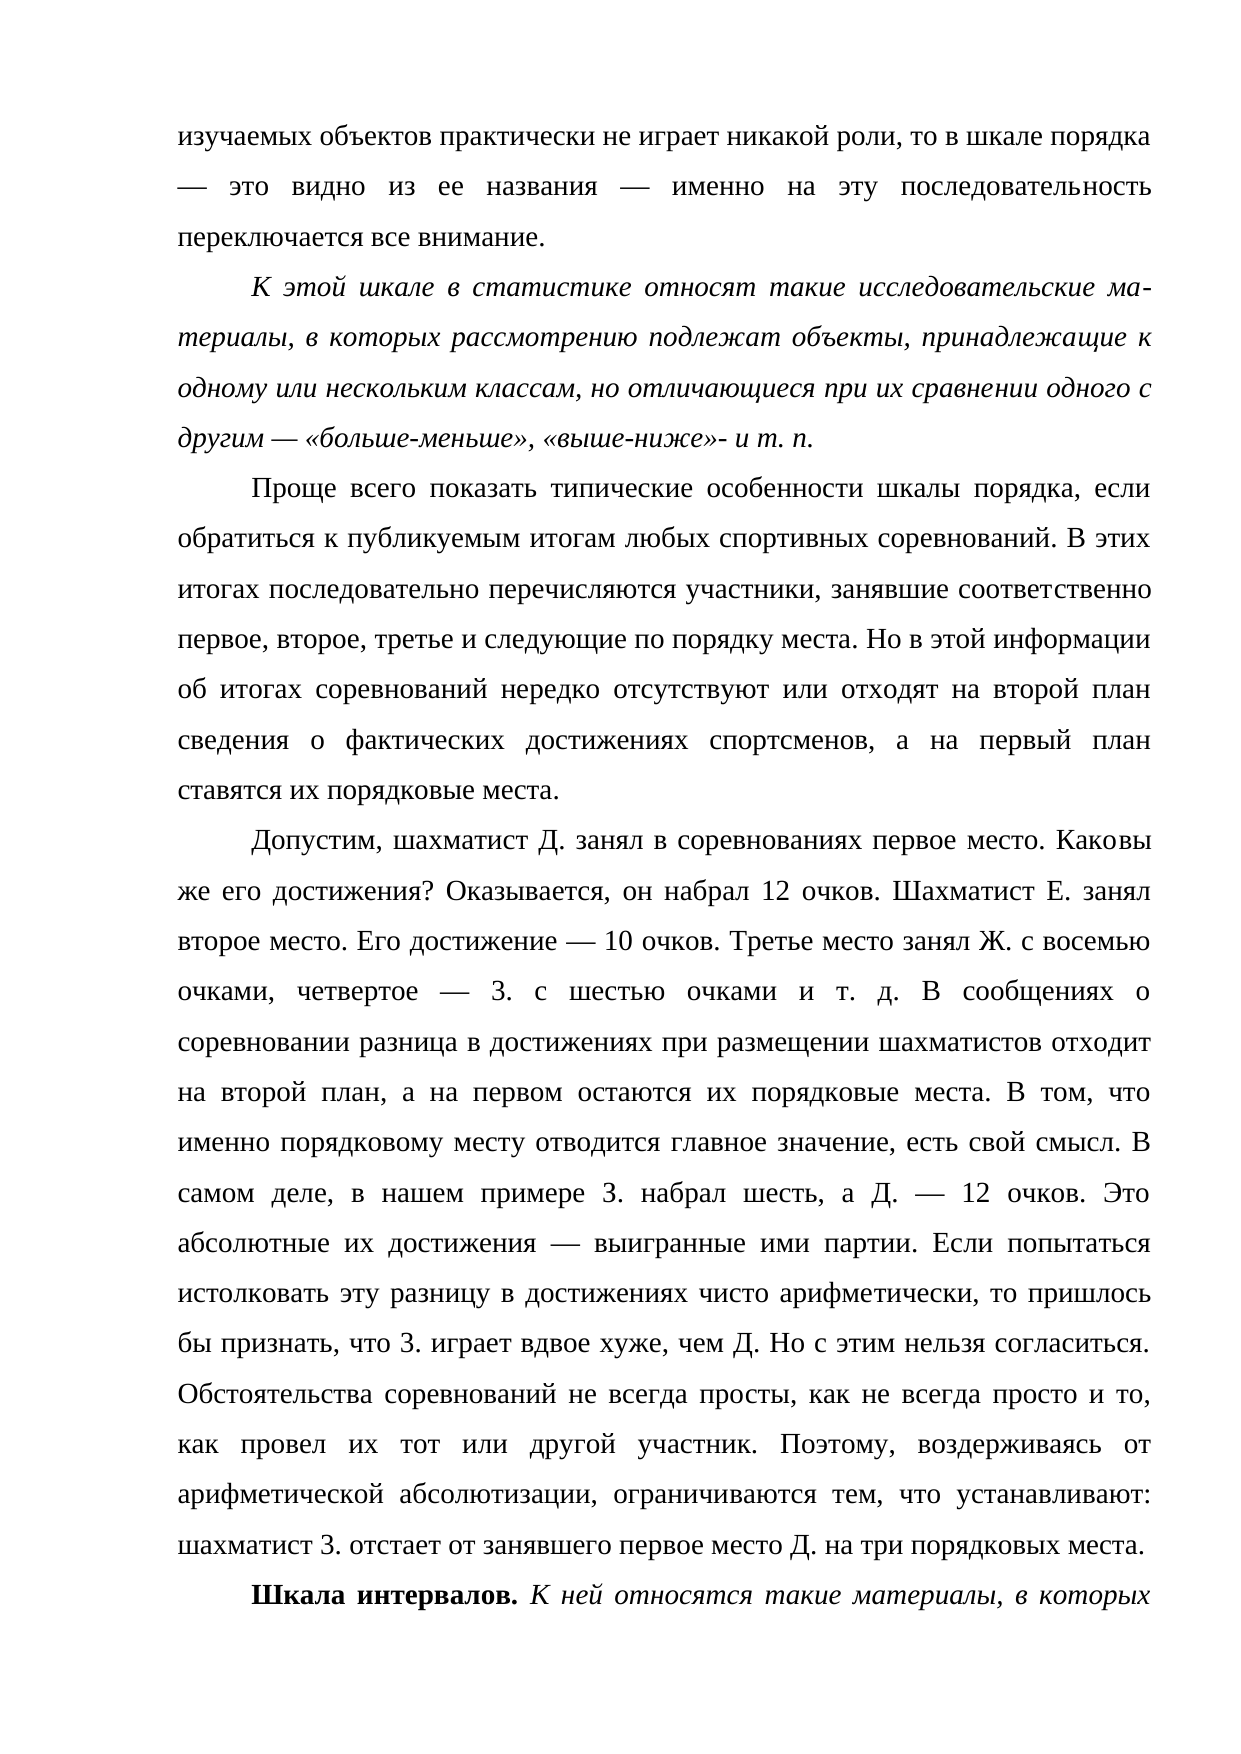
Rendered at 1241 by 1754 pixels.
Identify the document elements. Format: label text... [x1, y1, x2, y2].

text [177, 118, 1152, 252]
text Допустим, шахматист Д. занял в соревнованиях первое место. Каковы же его достижения? Оказывается, он набрал 12 очков. Шахматист Е. занял второе место. Его достижение — 10 очков. Третье место занял Ж. с восемью очками, четвертое — 3. с шестью очками и т. д. В сообщениях о соревновании разница в достижениях при размещении шахматистов отходит на второй план, а на первом остаются их порядковые места. В том, что именно порядковому месту отводится главное значение, есть свой смысл. В самом деле, в нашем примере З. набрал шесть, а Д. — 12 очков. Это абсолютные их достижения — выигранные ими партии. Если попытаться истолковать эту разницу в достижениях чисто арифметически, то пришлось бы признать, что 3. играет вдвое хуже, чем Д. Но с этим нельзя согласиться. Обстоятельства соревнований не всегда просты, как не всегда просто и то, как провел их тот или другой участник. Поэтому, воздерживаясь от арифметической абсолютизации, ограничиваются тем, что устанавливают: шахматист 3. отстает от занявшего первое место Д. на три порядковых места. [177, 822, 1152, 1560]
text К этой шкале в статистике относят такие исследовательские материалы, в которых рассмотрению подлежат объекты, принадлежащие к одному или нескольким классам, но отличающиеся при их сравнении одного с другим — «больше-меньше», «выше-ниже»- и т. п. [177, 269, 1152, 453]
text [177, 1577, 1152, 1611]
text Проще всего показать типические особенности шкалы порядка, если обратиться к публикуемым итогам любых спортивных соревнований. В этих итогах последовательно перечисляются участники, занявшие соответственно первое, второе, третье и следующие по порядку места. Но в этой информации об итогах соревнований нередко отсутствуют или отходят на второй план сведения о фактических достижениях спортсменов, а на первый план ставятся их порядковые места. [177, 470, 1152, 806]
